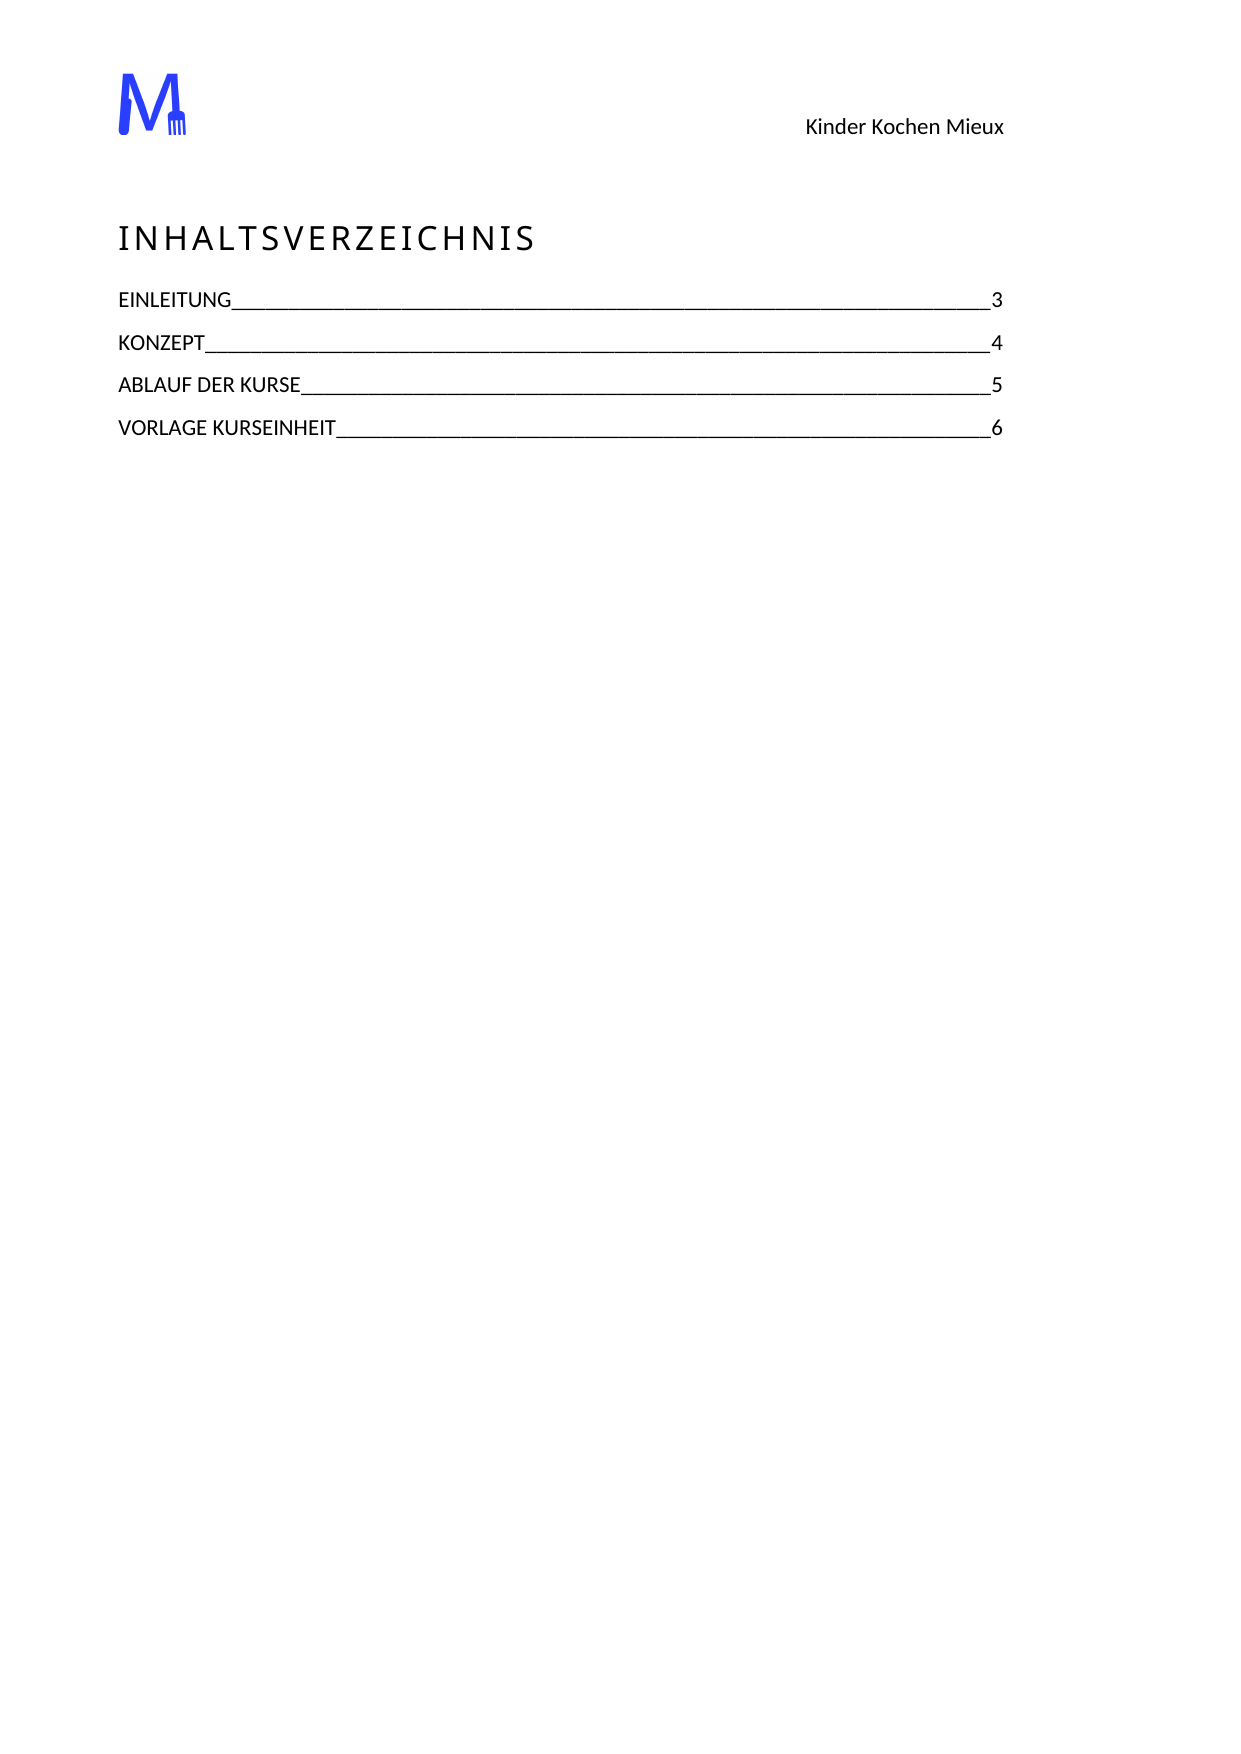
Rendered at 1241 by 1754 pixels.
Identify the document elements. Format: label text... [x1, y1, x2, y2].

text VORLAGE KURSEINHEIT 6 [118, 413, 1004, 441]
title INHALTSVERZEICHNIS [118, 215, 1004, 260]
picture [118, 73, 186, 135]
text EINLEITUNG 3 [118, 285, 1004, 313]
text ABLAUF DER KURSE 5 [118, 370, 1004, 398]
text KONZEPT 4 [118, 328, 1004, 356]
